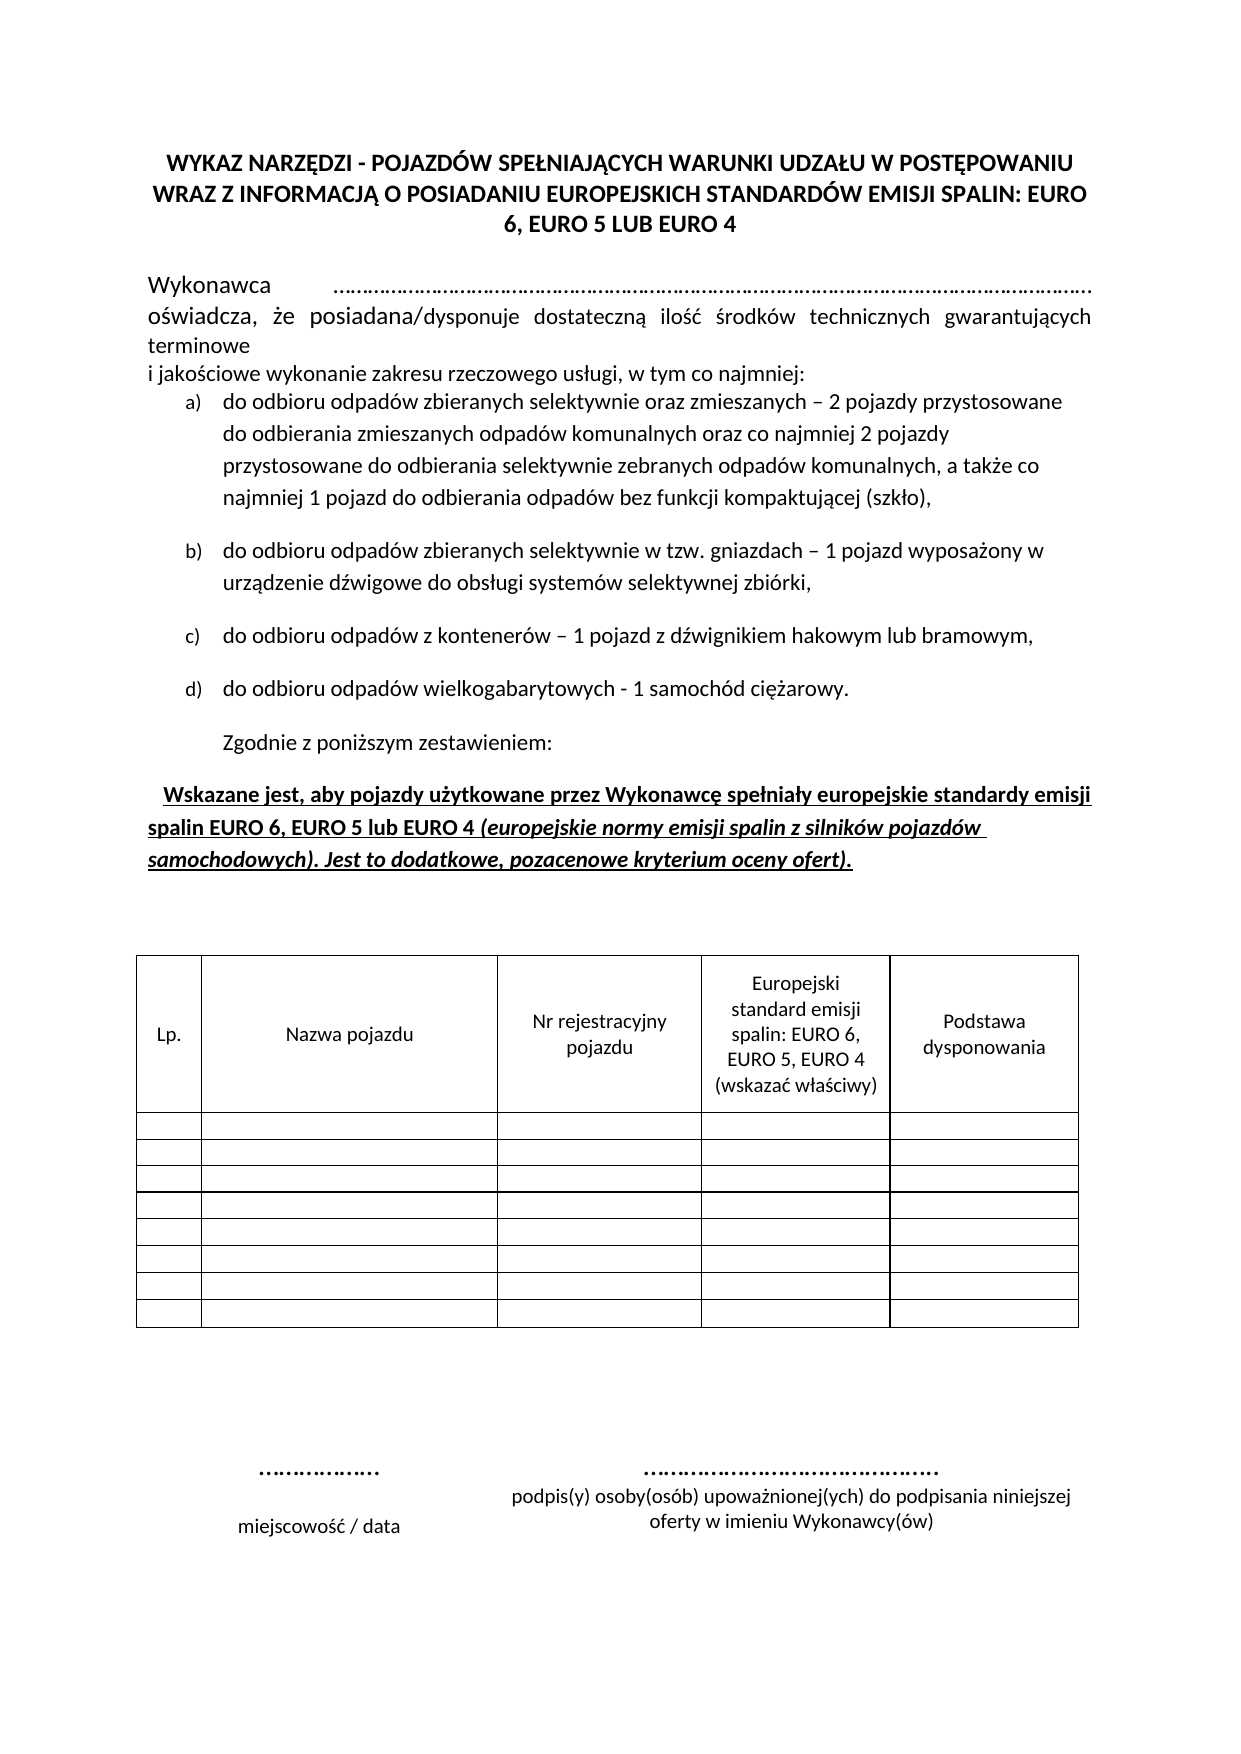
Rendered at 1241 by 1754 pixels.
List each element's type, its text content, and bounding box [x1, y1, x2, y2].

table_cell [202, 1166, 497, 1191]
table_cell [498, 1273, 701, 1299]
table_cell [202, 1219, 497, 1245]
table_cell [137, 1219, 201, 1245]
table_cell [498, 1300, 701, 1327]
table_cell [498, 1113, 701, 1138]
table_header …………………………………….. [490, 1447, 1093, 1483]
table_cell [702, 1113, 889, 1138]
table_header ……………… [148, 1447, 490, 1483]
list do odbioru odpadów zbieranych selektywnie oraz zmieszanych – 2 pojazdy przystosowane do odbierania zmieszanych odpadów komunalnych oraz co najmniej 2 pojazdy przystosowane do odbierania selektywnie zebranych odpadów komunalnych, a także co najmniej 1 pojazd do odbierania odpadów bez funkcji kompaktującej (szkło), [185, 387, 1093, 511]
table_cell [202, 1273, 497, 1299]
table_cell [891, 1219, 1078, 1245]
text Wykonawca ……………………………………………………………………………………………………………………oświadcza, że posiadana/dysponuje dostateczną ilość środków technicznych gwarantujących terminowe i jakościowe wykonanie zakresu rzeczowego usługi, w tym co najmniej: [148, 270, 1093, 387]
table_cell [498, 1219, 701, 1245]
table_cell [498, 1246, 701, 1272]
table_cell [202, 1300, 497, 1327]
table_cell [891, 1300, 1078, 1327]
table_cell [891, 1246, 1078, 1272]
table_cell [702, 1273, 889, 1299]
table_cell [137, 1273, 201, 1299]
list do odbioru odpadów zbieranych selektywnie w tzw. gniazdach – 1 pojazd wyposażony w urządzenie dźwigowe do obsługi systemów selektywnej zbiórki, [185, 536, 1093, 597]
table_cell [702, 1193, 889, 1218]
table_cell podpis(y) osoby(osób) upoważnionej(ych) do podpisania niniejszej oferty w imieniu Wykonawcy(ów) [490, 1483, 1093, 1569]
table_header Europejski standard emisji spalin: EURO 6, EURO 5, EURO 4 (wskazać właściwy) [702, 956, 889, 1112]
table_cell [891, 1113, 1078, 1138]
table_cell miejscowość / data [148, 1483, 490, 1569]
table_cell [702, 1246, 889, 1272]
table_header Nazwa pojazdu [202, 956, 497, 1112]
table_cell [137, 1113, 201, 1138]
table_cell [137, 1140, 201, 1165]
table_cell [202, 1140, 497, 1165]
table_cell [702, 1219, 889, 1245]
table_cell [702, 1140, 889, 1165]
text Wskazane jest, aby pojazdy użytkowane przez Wykonawcę spełniały europejskie standardy emisji spalin EURO 6, EURO 5 lub EURO 4 (europejskie normy emisji spalin z silników pojazdów samochodowych). Jest to dodatkowe, pozacenowe kryterium oceny ofert). [148, 781, 1093, 873]
table_cell [891, 1273, 1078, 1299]
table_header Lp. [137, 956, 201, 1112]
table_cell [891, 1193, 1078, 1218]
table_cell [702, 1166, 889, 1191]
table_cell [137, 1246, 201, 1272]
list do odbioru odpadów wielkogabarytowych - 1 samochód ciężarowy. [185, 674, 1093, 703]
table_cell [137, 1193, 201, 1218]
text WYKAZ NARZĘDZI - POJAZDÓW SPEŁNIAJĄCYCH WARUNKI UDZAŁU W POSTĘPOWANIU [148, 148, 1093, 178]
table_cell [891, 1166, 1078, 1191]
table_cell [891, 1140, 1078, 1165]
table_cell [498, 1193, 701, 1218]
list do odbioru odpadów z kontenerów – 1 pojazd z dźwignikiem hakowym lub bramowym, [185, 622, 1093, 649]
table_header Podstawa dysponowania [891, 956, 1078, 1112]
table_cell [137, 1166, 201, 1191]
text WRAZ Z INFORMACJĄ O POSIADANIU EUROPEJSKICH STANDARDÓW EMISJI SPALIN: EURO 6, EURO 5 LUB EURO 4 [148, 178, 1093, 239]
table_cell [202, 1246, 497, 1272]
text Zgodnie z poniższym zestawieniem: [223, 728, 1093, 756]
table_cell [202, 1193, 497, 1218]
table_cell [137, 1300, 201, 1327]
table_cell [702, 1300, 889, 1327]
table_header Nr rejestracyjny pojazdu [498, 956, 701, 1112]
table_cell [498, 1140, 701, 1165]
table_cell [202, 1113, 497, 1138]
table_cell [498, 1166, 701, 1191]
